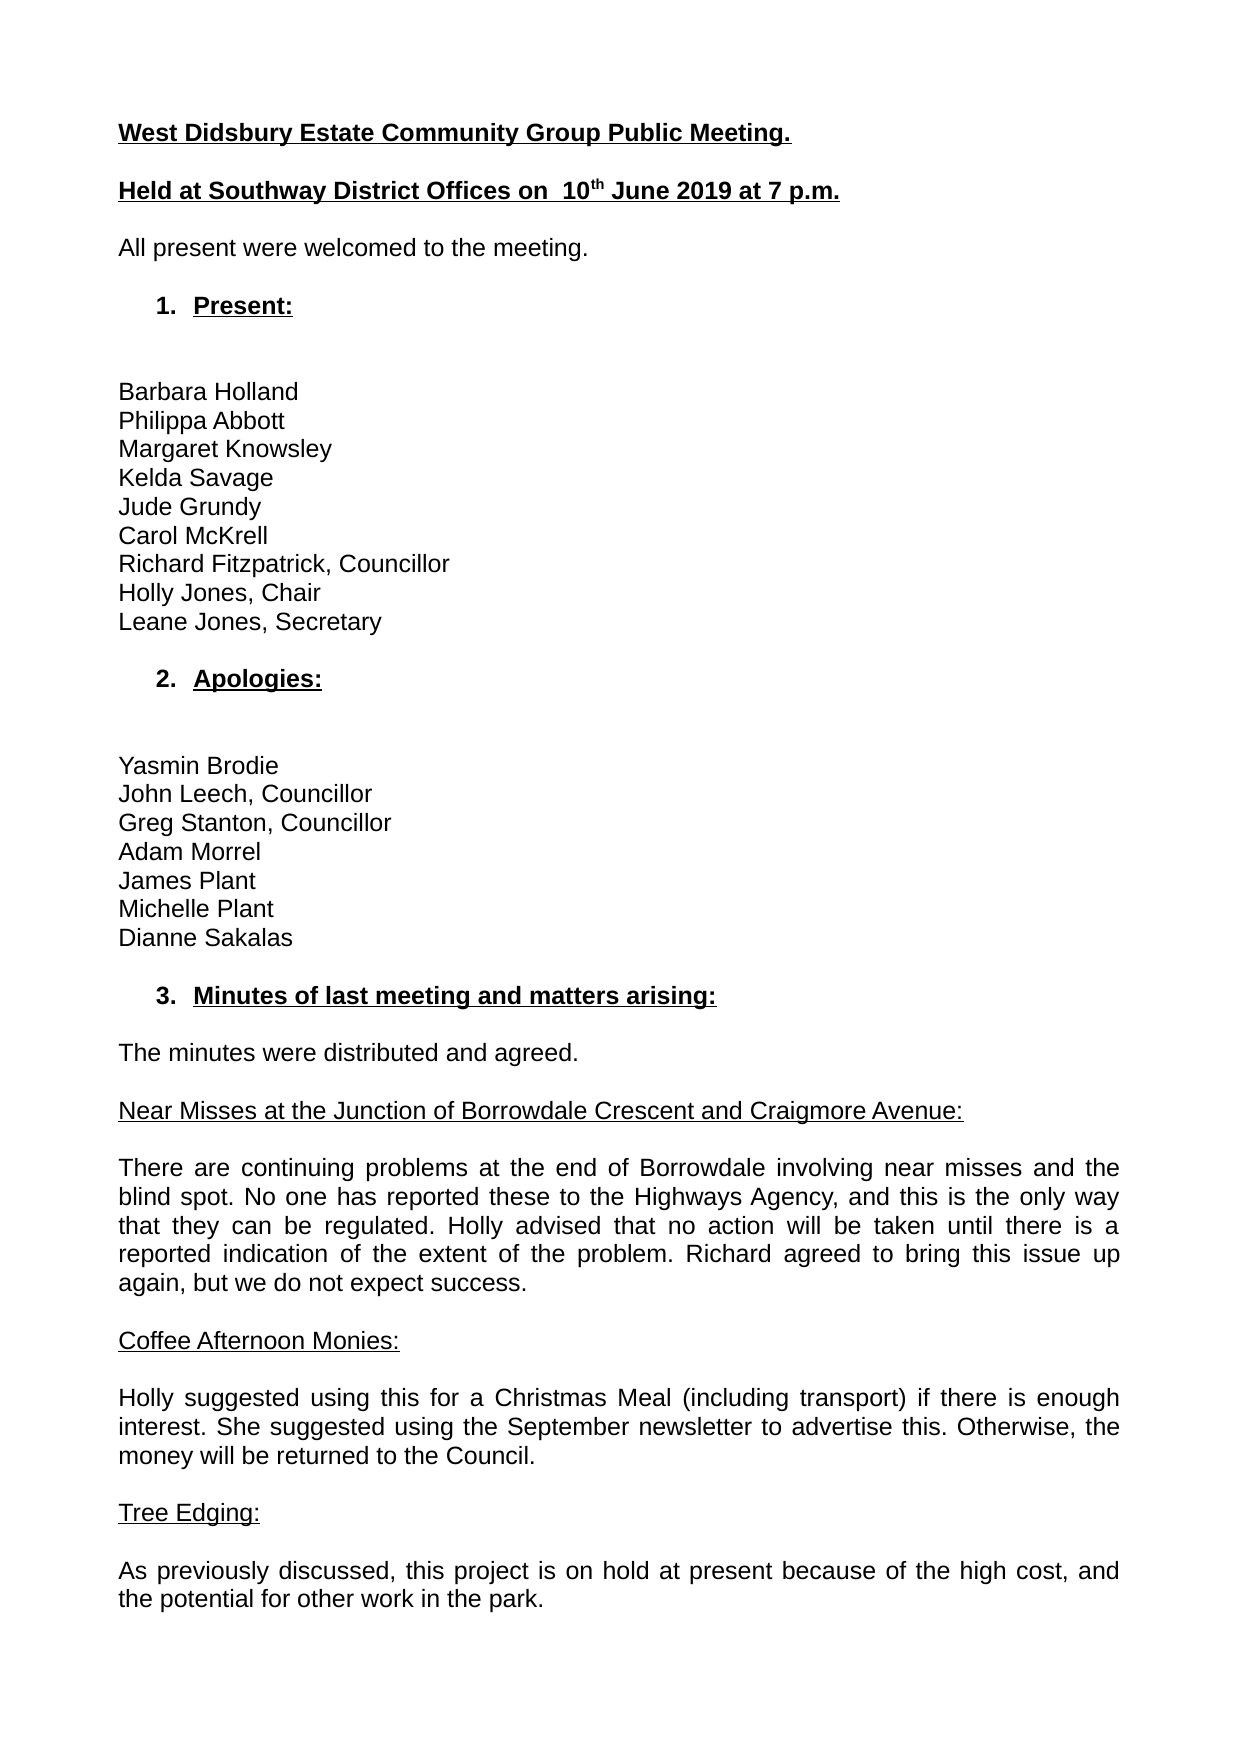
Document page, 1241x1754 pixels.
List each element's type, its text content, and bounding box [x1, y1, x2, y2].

text There are continuing problems at the end of Borrowdale involving near misses and the blind spot. No one has reported these to the Highways Agency, and this is the only way that they can be regulated. Holly advised that no action will be taken until there is a reported indication of the extent of the problem. Richard agreed to bring this issue up again, but we do not expect success. [118, 1153, 1122, 1297]
text Michelle Plant [118, 894, 1122, 923]
text Greg Stanton, Councillor [118, 808, 1122, 837]
text Richard Fitzpatrick, Councillor [118, 549, 1122, 578]
text John Leech, Councillor [118, 779, 1122, 808]
text West Didsbury Estate Community Group Public Meeting. [118, 118, 1122, 147]
text Tree Edging: [118, 1498, 1122, 1527]
text Carol McKrell [118, 521, 1122, 549]
text Near Misses at the Junction of Borrowdale Crescent and Craigmore Avenue: [118, 1096, 1122, 1124]
text Yasmin Brodie [118, 751, 1122, 779]
text Kelda Savage [118, 463, 1122, 492]
text Philippa Abbott [118, 406, 1122, 434]
text The minutes were distributed and agreed. [118, 1038, 1122, 1067]
text Dianne Sakalas [118, 923, 1122, 952]
text Adam Morrel [118, 837, 1122, 866]
text James Plant [118, 866, 1122, 894]
text Leane Jones, Secretary [118, 607, 1122, 636]
text Held at Southway District Offices on 10th June 2019 at 7 p.m. [118, 176, 1122, 204]
text Coffee Afternoon Monies: [118, 1326, 1122, 1354]
text As previously discussed, this project is on hold at present because of the high cost, and the potential for other work in the park. [118, 1556, 1122, 1613]
text Margaret Knowsley [118, 434, 1122, 463]
text Jude Grundy [118, 492, 1122, 521]
text Holly Jones, Chair [118, 578, 1122, 607]
list Present: [156, 291, 1122, 319]
list Minutes of last meeting and matters arising: [156, 981, 1122, 1009]
text Barbara Holland [118, 377, 1122, 406]
text Holly suggested using this for a Christmas Meal (including transport) if there is enough interest. She suggested using the September newsletter to advertise this. Otherwise, the money will be returned to the Council. [118, 1383, 1122, 1469]
text All present were welcomed to the meeting. [118, 233, 1122, 262]
list Apologies: [156, 664, 1122, 693]
